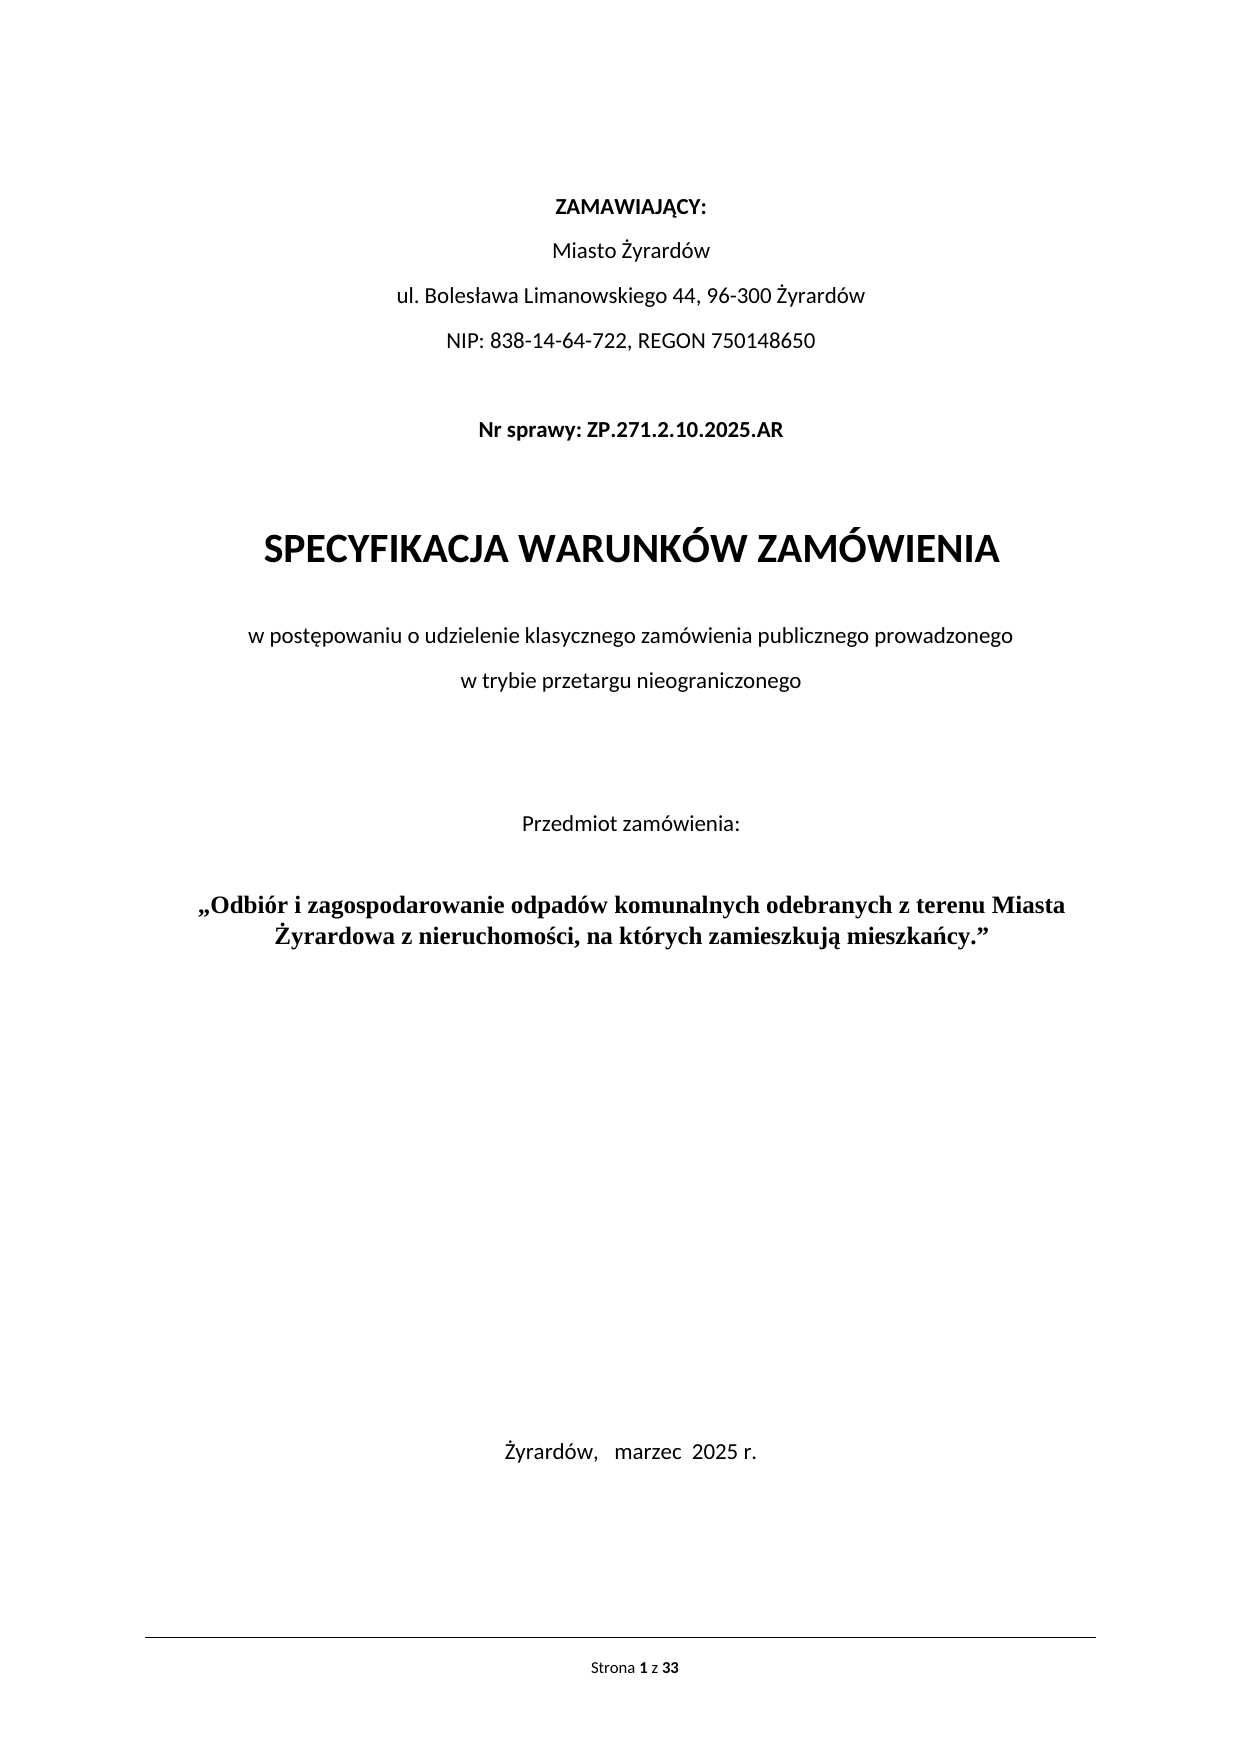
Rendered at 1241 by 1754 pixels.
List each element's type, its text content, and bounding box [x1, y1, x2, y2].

text Przedmiot zamówienia: [162, 809, 1099, 838]
text ul. Bolesława Limanowskiego 44, 96-300 Żyrardów [162, 281, 1099, 309]
text Nr sprawy: ZP.271.2.10.2025.AR [162, 415, 1099, 443]
text w trybie przetargu nieograniczonego [162, 666, 1099, 694]
text NIP: 838-14-64-722, REGON 750148650 [162, 326, 1099, 354]
text w postępowaniu o udzielenie klasycznego zamówienia publicznego prowadzonego [162, 622, 1099, 649]
text Żyrardów, marzec 2025 r. [162, 1437, 1099, 1465]
text ZAMAWIAJĄCY: [162, 192, 1099, 220]
text Miasto Żyrardów [162, 237, 1099, 265]
text SPECYFIKACJA WARUNKÓW ZAMÓWIENIA [164, 522, 1099, 573]
text „Odbiór i zagospodarowanie odpadów komunalnych odebranych z terenu Miasta Żyrardowa z nieruchomości, na których zamieszkują mieszkańcy.” [164, 890, 1099, 949]
